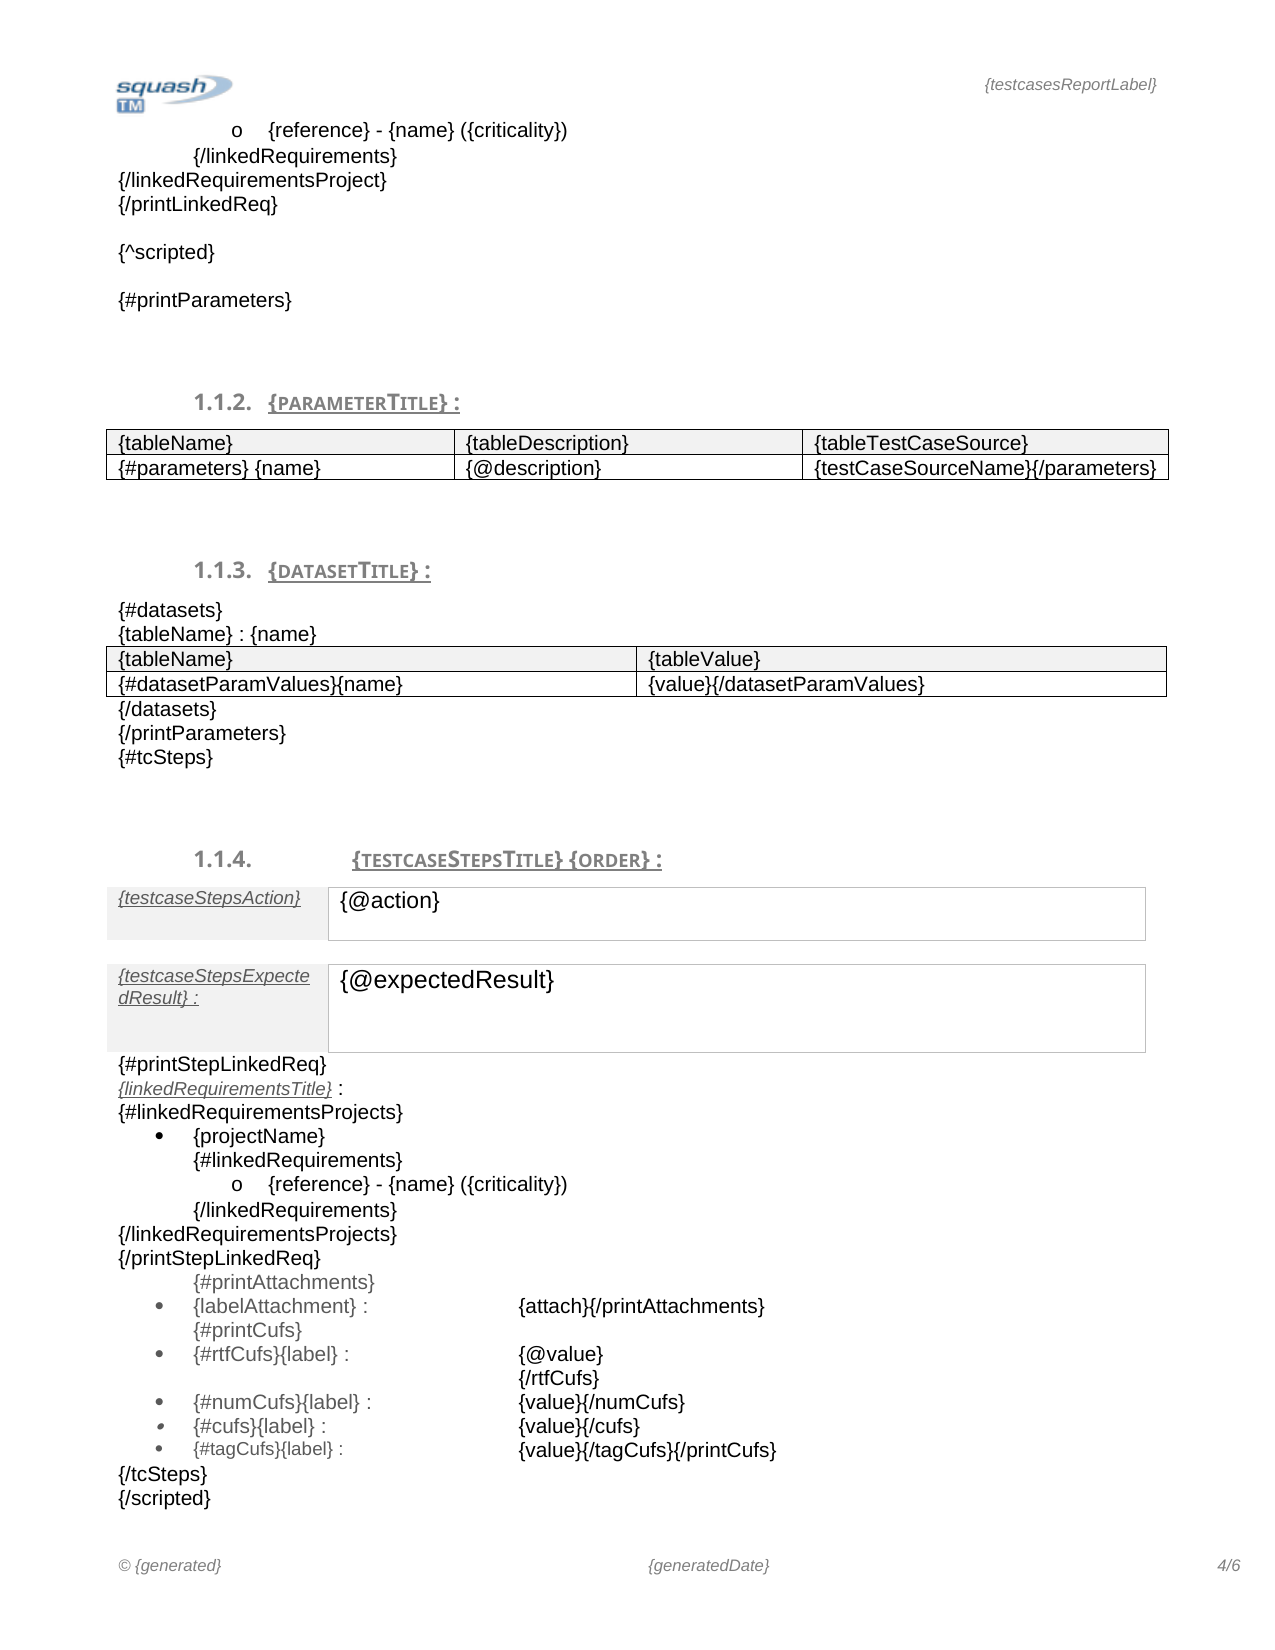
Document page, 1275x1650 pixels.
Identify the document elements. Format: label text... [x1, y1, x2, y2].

text {/datasets} [118, 697, 1157, 721]
text {#tcSteps} [118, 745, 1157, 769]
list {/linkedRequirements} [193, 144, 1157, 168]
table_cell {testCaseSourceName}{/parameters} [803, 455, 1168, 479]
picture [111, 69, 237, 117]
table_header {attach}{/printAttachments} [507, 1270, 1168, 1318]
table_cell {#parameters} {name} [107, 455, 454, 479]
table_header {tableName} [107, 647, 636, 671]
table_header {tableValue} [637, 647, 1166, 671]
table_cell {@description} [455, 455, 802, 479]
text {/linkedRequirementsProjects} [118, 1222, 1157, 1246]
table_cell {#numCufs}{label} : [107, 1390, 507, 1414]
text {/tcSteps} [118, 1462, 1157, 1486]
table_header {tableTestCaseSource} [803, 430, 1168, 454]
table_header {tableDescription} [455, 430, 802, 454]
table_header {tableName} [107, 430, 454, 454]
text {^scripted} [118, 240, 1157, 264]
table_header {testcaseStepsExpectedResult} : [107, 964, 328, 1052]
text {linkedRequirementsTitle} : [118, 1076, 1157, 1100]
table_header {#printAttachments} {labelAttachment} : [107, 1270, 507, 1318]
list {reference} - {name} ({criticality}) [231, 1172, 1157, 1198]
table_cell {value}{/cufs} [507, 1414, 1168, 1438]
list {#linkedRequirements} [193, 1148, 1157, 1172]
text {#printParameters} [118, 288, 1157, 312]
table_cell {#datasetParamValues}{name} [107, 672, 636, 696]
table_cell {#tagCufs}{label} : [107, 1438, 507, 1462]
text {tableName} : {name} [118, 622, 1157, 646]
text {#linkedRequirementsProjects} [118, 1100, 1157, 1124]
table_cell {value}{/numCufs} [507, 1390, 1168, 1414]
table_header {@action} [329, 888, 1145, 940]
list {projectName} [156, 1124, 1157, 1148]
list {/linkedRequirements} [193, 1198, 1157, 1222]
subtitle {testcaseStepsTitle} {order} : [193, 843, 1157, 874]
subtitle {datasetTitle} : [193, 554, 1157, 586]
text {#printStepLinkedReq} [118, 1052, 1157, 1076]
list {reference} - {name} ({criticality}) [231, 118, 1157, 144]
table_cell {value}{/datasetParamValues} [637, 672, 1166, 696]
table_cell {@value} {/rtfCufs} [507, 1318, 1168, 1389]
table_cell {#cufs}{label} : [107, 1414, 507, 1438]
text {/printLinkedReq} [118, 192, 1157, 216]
text {/printStepLinkedReq} [118, 1246, 1157, 1270]
text {/scripted} [118, 1486, 1157, 1509]
subtitle {parameterTitle} : [193, 386, 1157, 417]
text {/printParameters} [118, 721, 1157, 745]
table_header {@expectedResult} [329, 965, 1145, 1052]
text {/linkedRequirementsProject} [118, 168, 1157, 192]
table_cell {#printCufs} {#rtfCufs}{label} : [107, 1318, 507, 1389]
text {#datasets} [118, 598, 1157, 622]
table_cell {value}{/tagCufs}{/printCufs} [507, 1438, 1168, 1462]
table_header {testcaseStepsAction} [107, 887, 328, 940]
